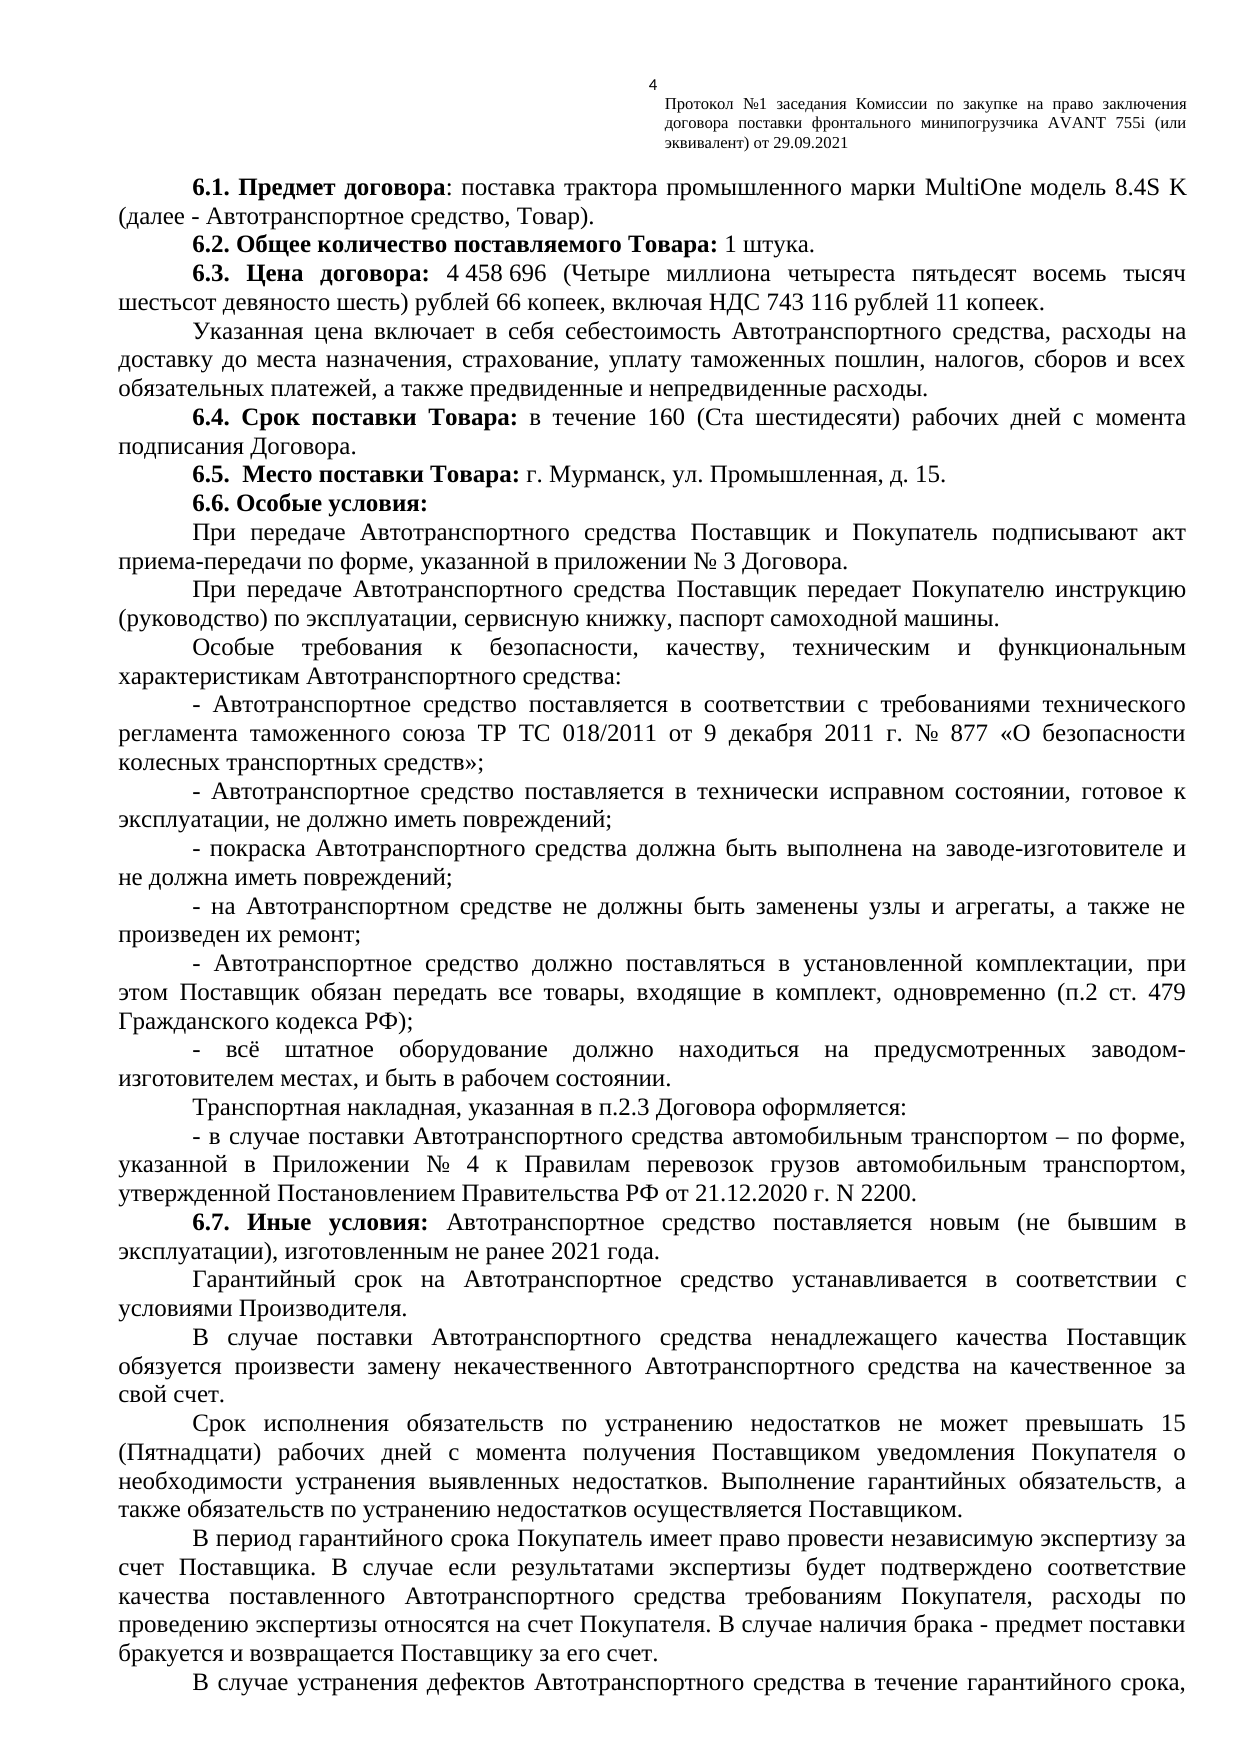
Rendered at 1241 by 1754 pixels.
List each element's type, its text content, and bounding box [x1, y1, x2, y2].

text В случае поставки Автотранспортного средства ненадлежащего качества Поставщик обязуется произвести замену некачественного Автотранспортного средства на качественное за свой счет. [118, 1322, 1187, 1408]
text - Автотранспортное средство поставляется в соответствии с требованиями технического регламента таможенного союза ТР ТС 018/2011 от 9 декабря 2011 г. № 877 «О безопасности колесных транспортных средств»; [118, 689, 1187, 776]
text - Автотранспортное средство поставляется в технически исправном состоянии, готовое к эксплуатации, не должно иметь повреждений; [118, 776, 1187, 833]
text 6.3. Цена договора: 4 458 696 (Четыре миллиона четыреста пятьдесят восемь тысяч шестьсот девяносто шесть) рублей 66 копеек, включая НДС 743 116 рублей 11 копеек. [118, 258, 1187, 316]
text Транспортная накладная, указанная в п.2.3 Договора оформляется: [118, 1092, 1187, 1121]
text 6.5. Место поставки Товара: г. Мурманск, ул. Промышленная, д. 15. [118, 459, 1187, 488]
text - всё штатное оборудование должно находиться на предусмотренных заводом-изготовителем местах, и быть в рабочем состоянии. [118, 1034, 1187, 1092]
text 6.7. Иные условия: Автотранспортное средство поставляется новым (не бывшим в эксплуатации), изготовленным не ранее 2021 года. [118, 1207, 1187, 1264]
text При передаче Автотранспортного средства Поставщик и Покупатель подписывают акт приема-передачи по форме, указанной в приложении № 3 Договора. [118, 517, 1187, 574]
text - в случае поставки Автотранспортного средства автомобильным транспортом – по форме, указанной в Приложении № 4 к Правилам перевозок грузов автомобильным транспортом, утвержденной Постановлением Правительства РФ от 21.12.2020 г. N 2200. [118, 1121, 1187, 1207]
text - на Автотранспортном средстве не должны быть заменены узлы и агрегаты, а также не произведен их ремонт; [118, 891, 1187, 948]
text - Автотранспортное средство должно поставляться в установленной комплектации, при этом Поставщик обязан передать все товары, входящие в комплект, одновременно (п.2 ст. 479 Гражданского кодекса РФ); [118, 948, 1187, 1034]
text Гарантийный срок на Автотранспортное средство устанавливается в соответствии с условиями Производителя. [118, 1264, 1187, 1322]
text При передаче Автотранспортного средства Поставщик передает Покупателю инструкцию (руководство) по эксплуатации, сервисную книжку, паспорт самоходной машины. [118, 574, 1187, 632]
text Особые требования к безопасности, качеству, техническим и функциональным характеристикам Автотранспортного средства: [118, 632, 1187, 689]
text 6.6. Особые условия: [118, 488, 1187, 517]
text - покраска Автотранспортного средства должна быть выполнена на заводе-изготовителе и не должна иметь повреждений; [118, 833, 1187, 891]
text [118, 1667, 1187, 1696]
text 6.2. Общее количество поставляемого Товара: 1 штука. [118, 229, 1187, 258]
text 6.4. Срок поставки Товара: в течение 160 (Ста шестидесяти) рабочих дней с момента подписания Договора. [118, 402, 1187, 459]
text Срок исполнения обязательств по устранению недостатков не может превышать 15 (Пятнадцати) рабочих дней с момента получения Поставщиком уведомления Покупателя о необходимости устранения выявленных недостатков. Выполнение гарантийных обязательств, а также обязательств по устранению недостатков осуществляется Поставщиком. [118, 1408, 1187, 1523]
text В период гарантийного срока Покупатель имеет право провести независимую экспертизу за счет Поставщика. В случае если результатами экспертизы будет подтверждено соответствие качества поставленного Автотранспортного средства требованиям Покупателя, расходы по проведению экспертизы относятся на счет Покупателя. В случае наличия брака - предмет поставки бракуется и возвращается Поставщику за его счет. [118, 1523, 1187, 1667]
text Указанная цена включает в себя себестоимость Автотранспортного средства, расходы на доставку до места назначения, страхование, уплату таможенных пошлин, налогов, сборов и всех обязательных платежей, а также предвиденные и непредвиденные расходы. [118, 316, 1187, 402]
text 6.1. Предмет договора: поставка трактора промышленного марки MultiOne модель 8.4S K (далее - Автотранспортное средство, Товар). [118, 172, 1187, 229]
